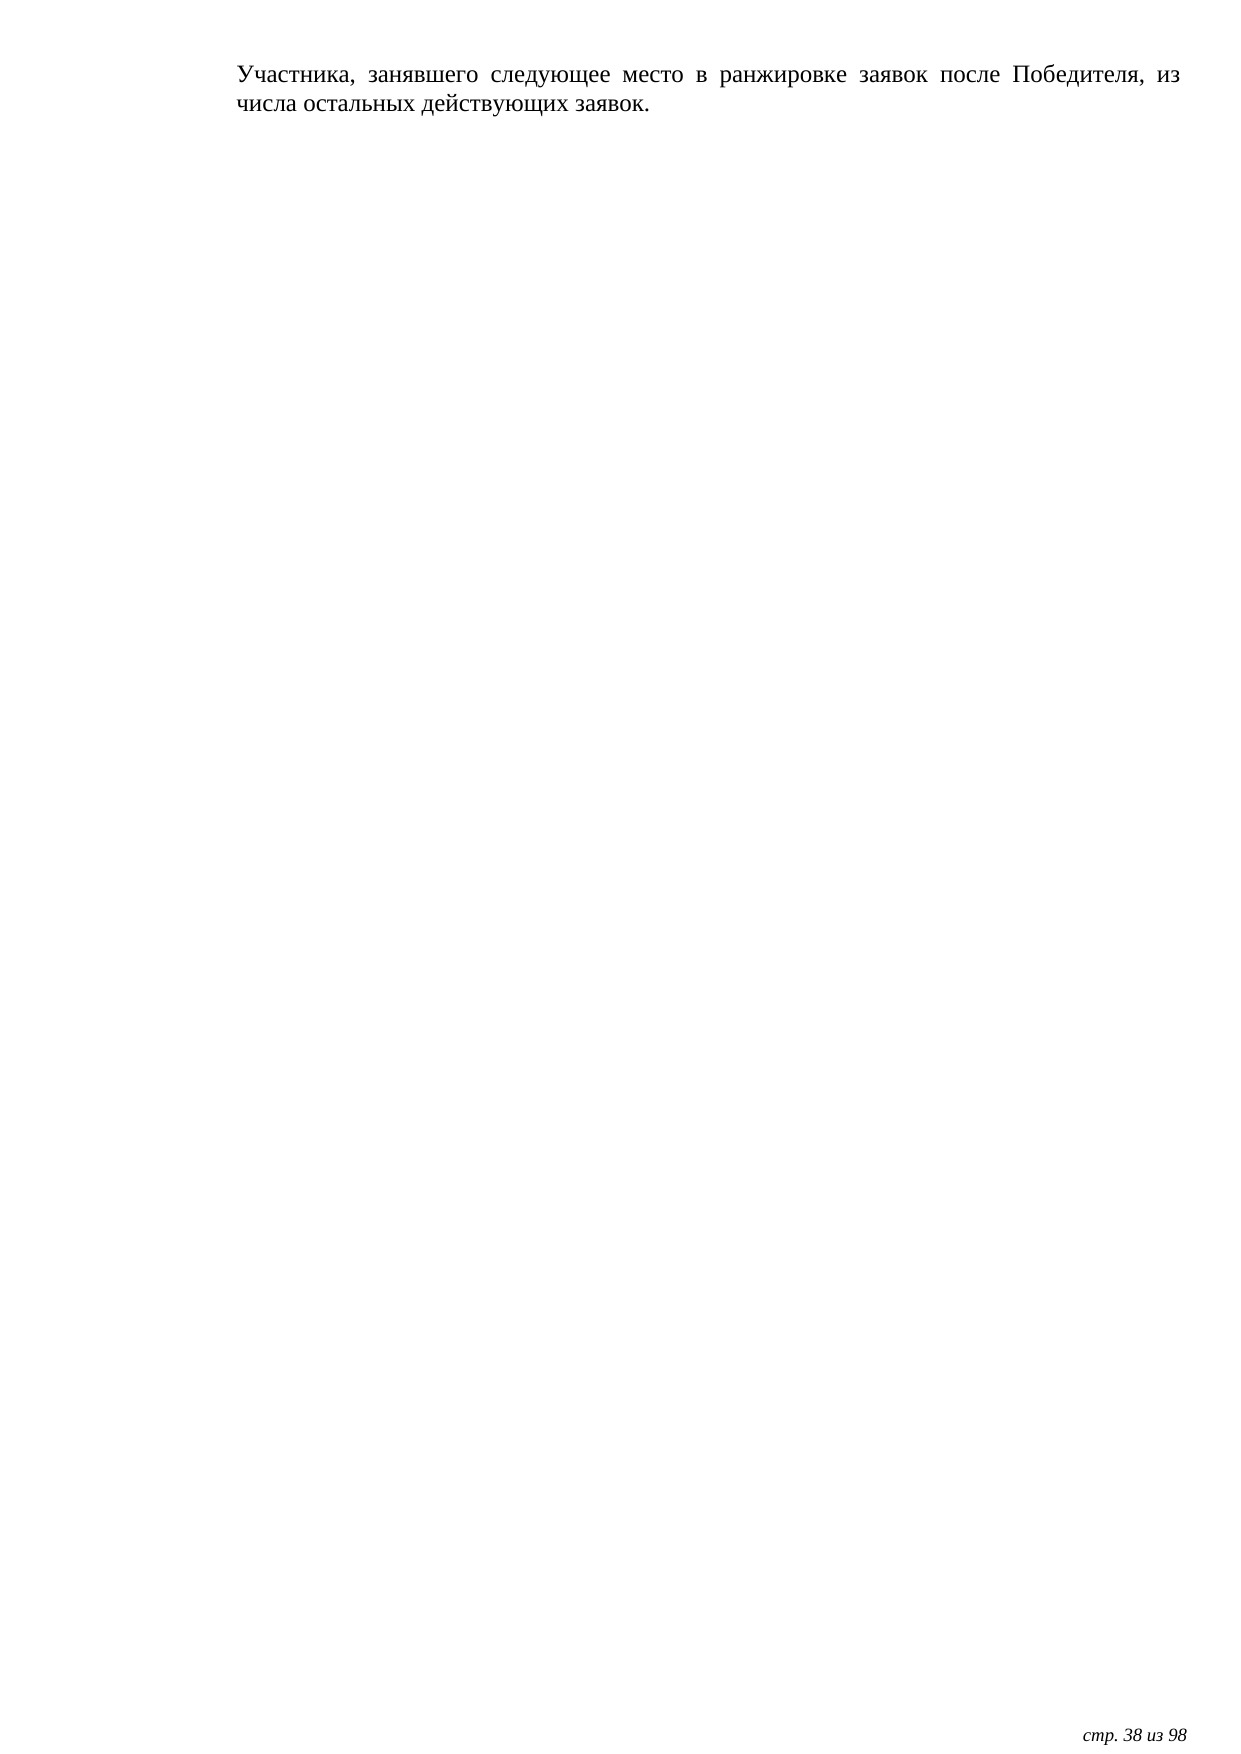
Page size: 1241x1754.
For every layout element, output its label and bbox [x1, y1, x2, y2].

text [236, 59, 1181, 117]
